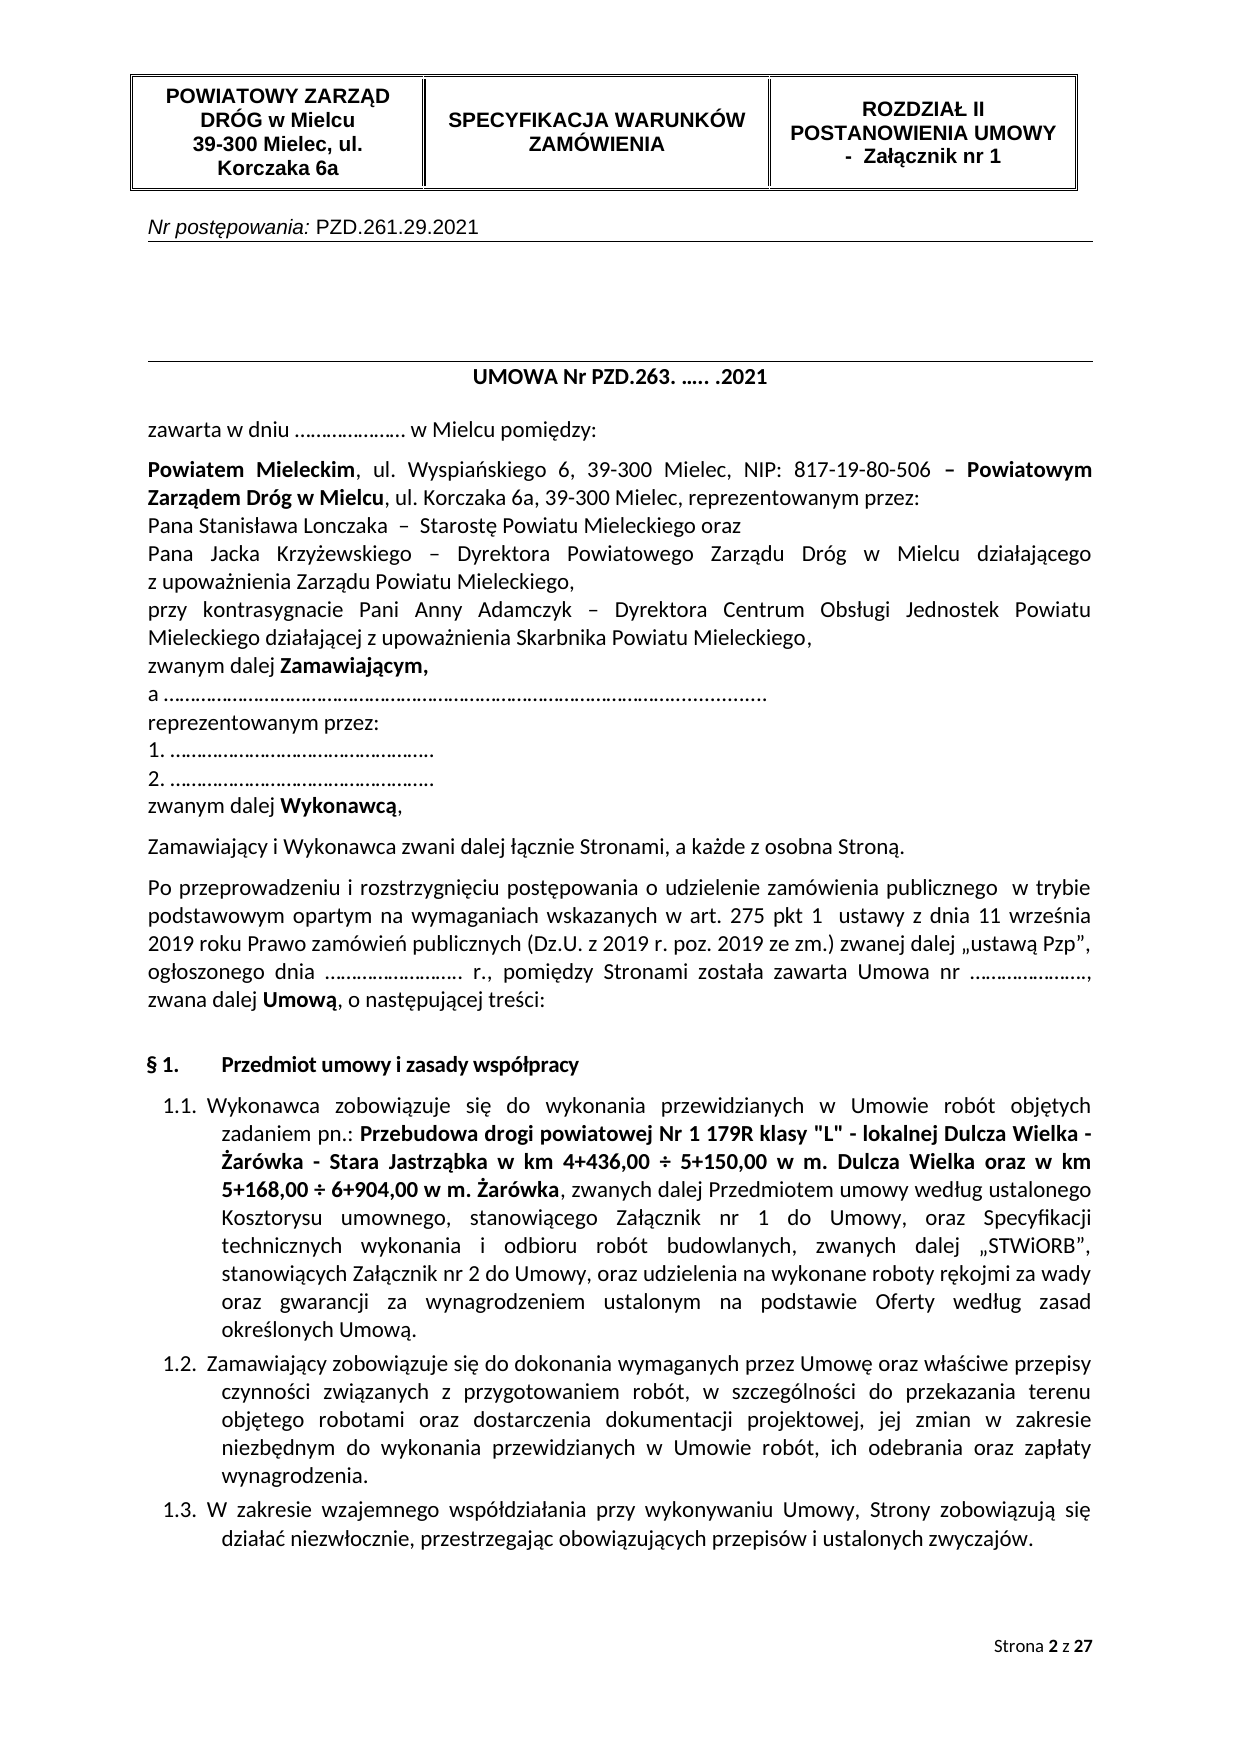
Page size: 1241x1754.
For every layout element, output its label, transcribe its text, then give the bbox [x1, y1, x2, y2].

text 2. ………………………………………….. [148, 764, 1093, 792]
text Po przeprowadzeniu i rozstrzygnięciu postępowania o udzielenie zamówienia publicznego w trybie podstawowym opartym na wymaganiach wskazanych w art. 275 pkt 1 ustawy z dnia 11 września 2019 roku Prawo zamówień publicznych (Dz.U. z 2019 r. poz. 2019 ze zm.) zwanej dalej „ustawą Pzp”, ogłoszonego dnia …………………….. r., pomiędzy Stronami została zawarta Umowa nr …………………., zwana dalej Umową, o następującej treści: [148, 873, 1093, 1013]
text Zamawiający i Wykonawca zwani dalej łącznie Stronami, a każde z osobna Stroną. [148, 832, 1093, 860]
text zwanym dalej Wykonawcą, [148, 792, 1093, 820]
text zawarta w dniu ………………… w Mielcu pomiędzy: [148, 415, 1093, 443]
subtitle Wykonawca zobowiązuje się do wykonania przewidzianych w Umowie robót objętych zadaniem pn.: Przebudowa drogi powiatowej Nr 1 179R klasy "L" - lokalnej Dulcza Wielka - Żarówka - Stara Jastrząbka w km 4+436,00 ÷ 5+150,00 w m. Dulcza Wielka oraz w km 5+168,00 ÷ 6+904,00 w m. Żarówka, zwanych dalej Przedmiotem umowy według ustalonego Kosztorysu umownego, stanowiącego Załącznik nr 1 do Umowy, oraz Specyfikacji technicznych wykonania i odbioru robót budowlanych, zwanych dalej „STWiORB”, stanowiących Załącznik nr 2 do Umowy, oraz udzielenia na wykonane roboty rękojmi za wady oraz gwarancji za wynagrodzeniem ustalonym na podstawie Oferty według zasad określonych Umową. [162, 1091, 1093, 1343]
subtitle W zakresie wzajemnego współdziałania przy wykonywaniu Umowy, Strony zobowiązują się działać niezwłocznie, przestrzegając obowiązujących przepisów i ustalonych zwyczajów. [162, 1496, 1093, 1552]
text reprezentowanym przez: [148, 708, 1093, 736]
subtitle Przedmiot umowy i zasady współpracy [162, 1050, 1093, 1078]
text Pana Jacka Krzyżewskiego – Dyrektora Powiatowego Zarządu Dróg w Mielcu działającego z upoważnienia Zarządu Powiatu Mieleckiego, [148, 539, 1093, 596]
text UMOWA Nr PZD.263. ….. .2021 [148, 362, 1093, 390]
text przy kontrasygnacie Pani Anny Adamczyk – Dyrektora Centrum Obsługi Jednostek Powiatu Mieleckiego działającej z upoważnienia Skarbnika Powiatu Mieleckiego, [148, 596, 1093, 652]
text a ……………………………………………………………………………………................. [148, 679, 1093, 708]
text zwanym dalej Zamawiającym, [148, 652, 1093, 679]
text 1. ………………………………………….. [148, 736, 1093, 764]
subtitle Zamawiający zobowiązuje się do dokonania wymaganych przez Umowę oraz właściwe przepisy czynności związanych z przygotowaniem robót, w szczególności do przekazania terenu objętego robotami oraz dostarczenia dokumentacji projektowej, jej zmian w zakresie niezbędnym do wykonania przewidzianych w Umowie robót, ich odebrania oraz zapłaty wynagrodzenia. [162, 1349, 1093, 1489]
text Pana Stanisława Lonczaka – Starostę Powiatu Mieleckiego oraz [148, 511, 1093, 539]
text Powiatem Mieleckim, ul. Wyspiańskiego 6, 39-300 Mielec, NIP: 817-19-80-506 – Powiatowym Zarządem Dróg w Mielcu, ul. Korczaka 6a, 39-300 Mielec, reprezentowanym przez: [148, 455, 1093, 511]
